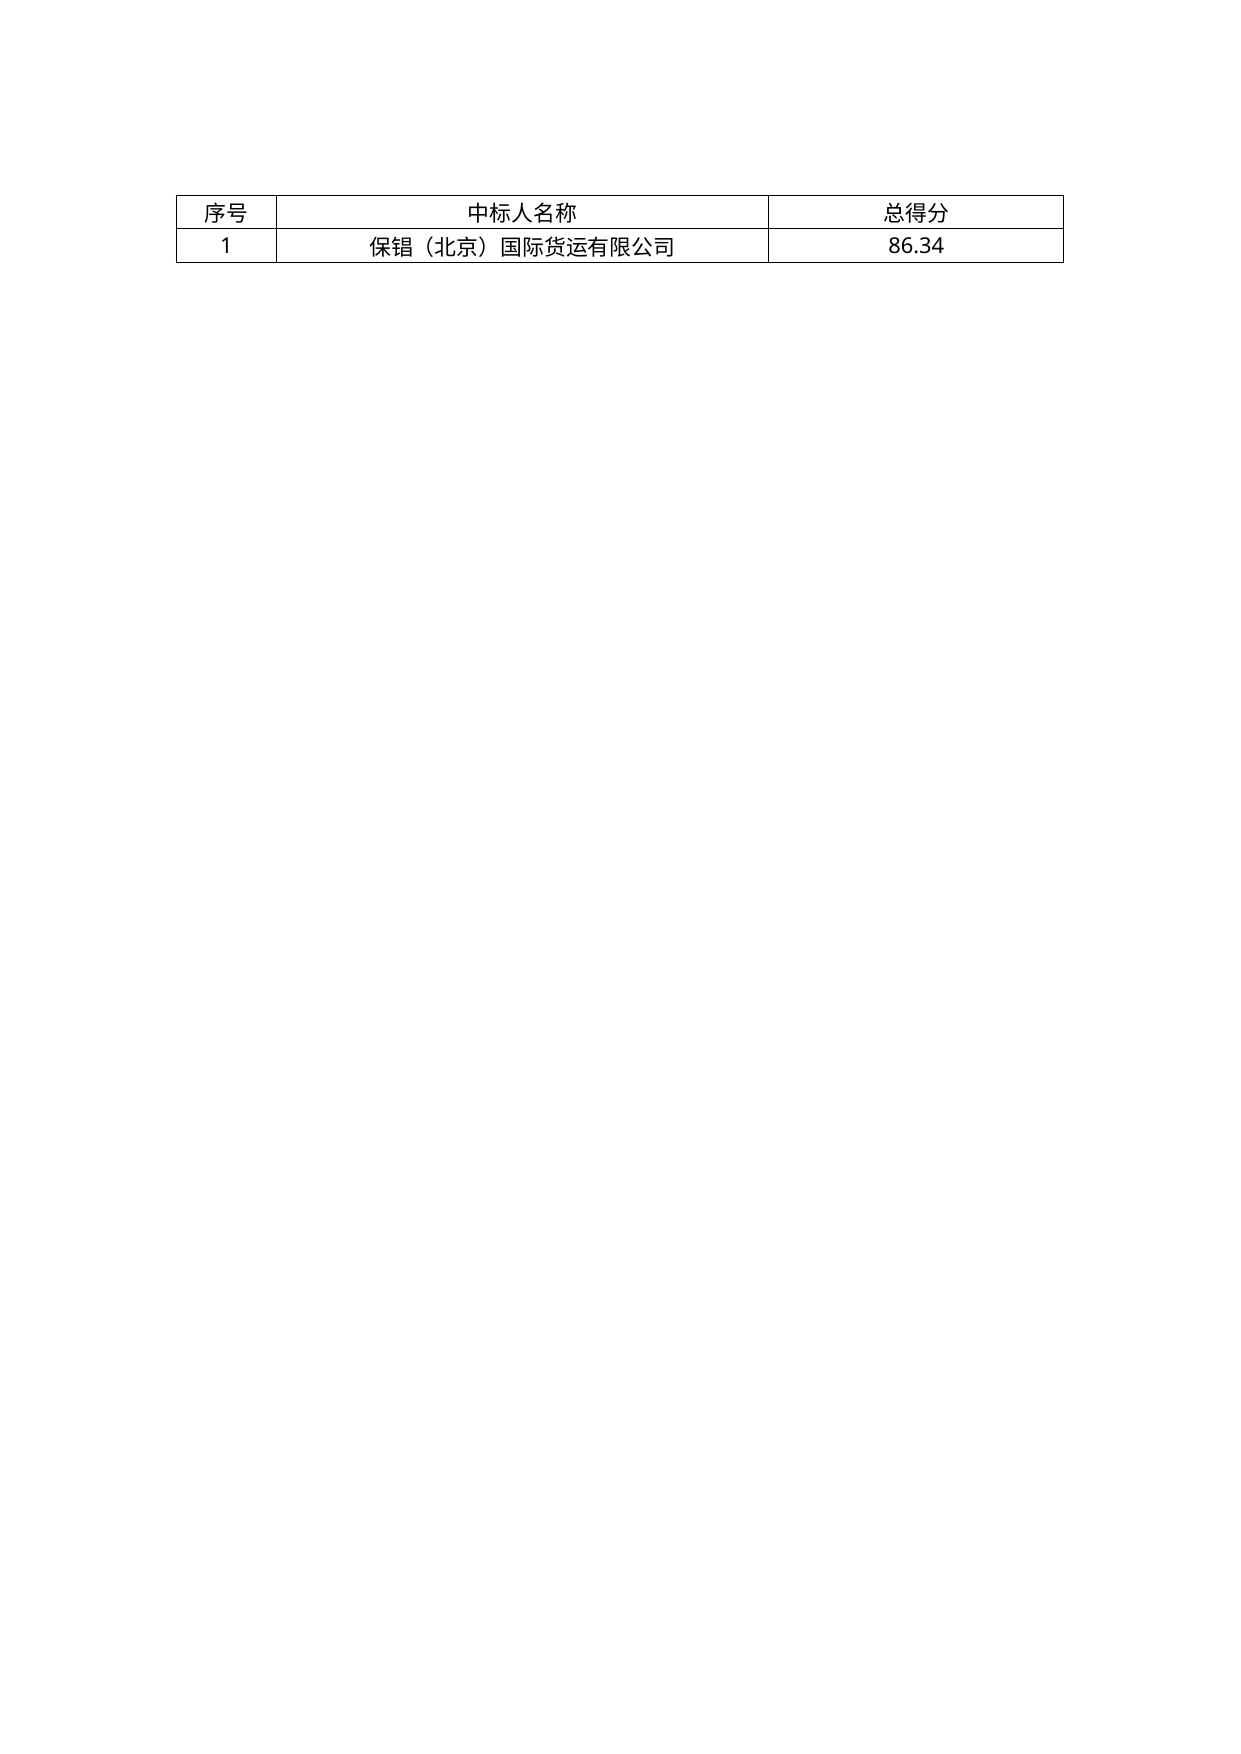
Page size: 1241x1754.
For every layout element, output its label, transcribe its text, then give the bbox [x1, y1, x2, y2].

table_cell 保锠（北京）国际货运有限公司 [277, 229, 768, 262]
table_header 总得分 [769, 196, 1063, 228]
table_cell 1 [177, 229, 276, 262]
table_cell 86.34 [769, 229, 1063, 262]
table_header 序号 [177, 196, 276, 228]
table_header 中标人名称 [277, 196, 768, 228]
